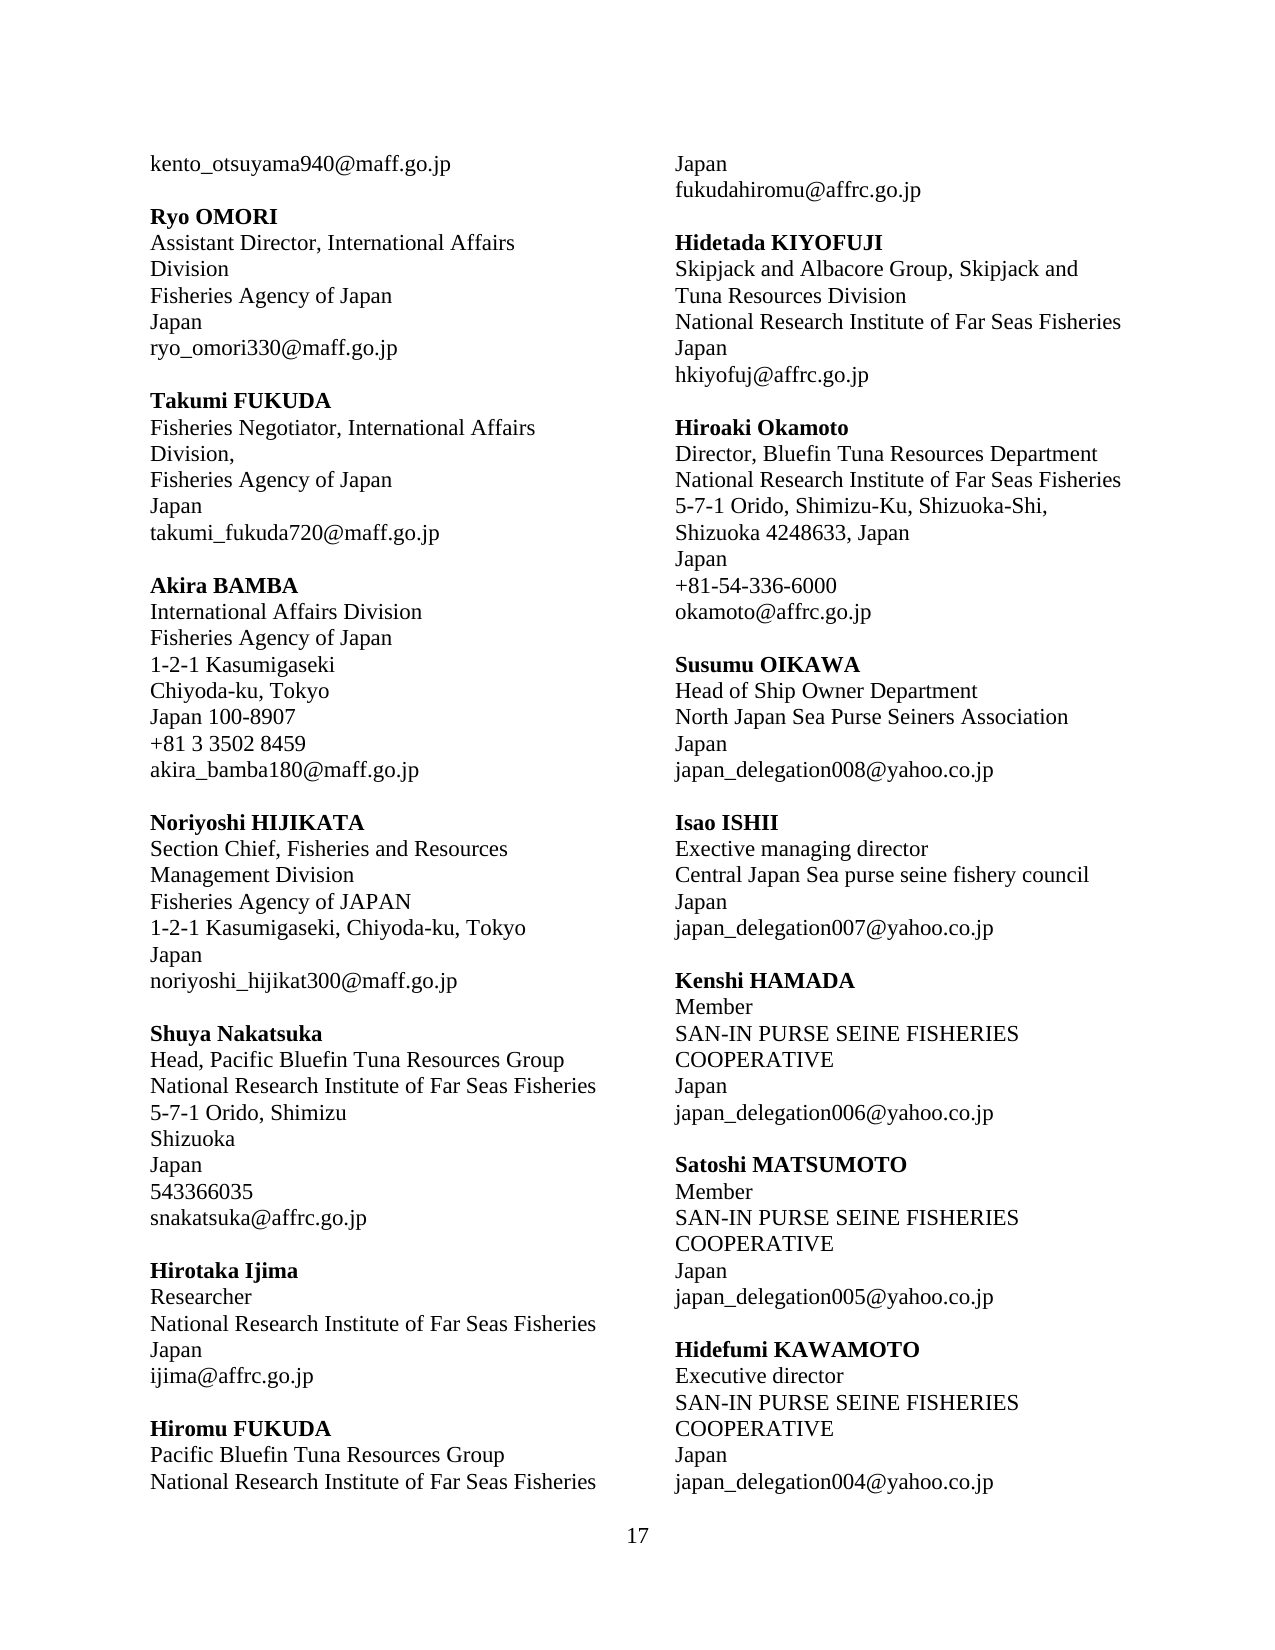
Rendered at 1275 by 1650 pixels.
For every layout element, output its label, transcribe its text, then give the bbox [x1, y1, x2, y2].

text 1-2-1 Kasumigaseki, Chiyoda-ku, Tokyo [150, 914, 600, 941]
text National Research Institute of Far Seas Fisheries [150, 1309, 600, 1336]
text Satoshi MATSUMOTO [675, 1151, 1125, 1178]
text Section Chief, Fisheries and Resources Management Division [150, 835, 600, 888]
text Head, Pacific Bluefin Tuna Resources Group [150, 1046, 600, 1072]
text Executive director [675, 1362, 1125, 1389]
text japan_delegation006@yahoo.co.jp [675, 1099, 1125, 1125]
text kento_otsuyama940@maff.go.jp [150, 150, 600, 176]
text Fisheries Negotiator, International Affairs Division, [150, 413, 600, 466]
text japan_delegation005@yahoo.co.jp [675, 1283, 1125, 1309]
text 543366035 [150, 1178, 600, 1204]
text Japan [675, 730, 1125, 756]
text japan_delegation004@yahoo.co.jp [675, 1468, 1125, 1494]
text Chiyoda-ku, Tokyo [150, 677, 600, 703]
text snakatsuka@affrc.go.jp [150, 1204, 600, 1231]
text Fisheries Agency of Japan [150, 282, 600, 308]
text 5-7-1 Orido, Shimizu [150, 1099, 600, 1125]
text ryo_omori330@maff.go.jp [150, 334, 600, 361]
text Japan [675, 888, 1125, 914]
text japan_delegation008@yahoo.co.jp [675, 756, 1125, 782]
text Japan [675, 545, 1125, 572]
text Shuya Nakatsuka [150, 1020, 600, 1046]
text Hirotaka Ijima [150, 1257, 600, 1283]
text Pacific Bluefin Tuna Resources Group [150, 1441, 600, 1468]
text ijima@affrc.go.jp [150, 1362, 600, 1389]
text Japan [675, 150, 1125, 176]
text Takumi FUKUDA [150, 387, 600, 413]
text Fisheries Agency of JAPAN [150, 888, 600, 914]
text Isao ISHII [675, 809, 1125, 835]
text Japan [150, 1151, 600, 1178]
text Japan [675, 1441, 1125, 1468]
text Japan [150, 941, 600, 967]
text 5-7-1 Orido, Shimizu-Ku, Shizuoka-Shi, Shizuoka 4248633, Japan [675, 493, 1125, 545]
text National Research Institute of Far Seas Fisheries [150, 1468, 600, 1494]
text hkiyofuj@affrc.go.jp [675, 361, 1125, 387]
text Assistant Director, International Affairs Division [150, 229, 600, 282]
text 1-2-1 Kasumigaseki [150, 651, 600, 677]
text Hidetada KIYOFUJI [675, 229, 1125, 255]
text National Research Institute of Far Seas Fisheries [150, 1072, 600, 1099]
text Director, Bluefin Tuna Resources Department [675, 440, 1125, 466]
text Fisheries Agency of Japan [150, 624, 600, 651]
text Skipjack and Albacore Group, Skipjack and Tuna Resources Division [675, 255, 1125, 308]
text Susumu OIKAWA [675, 651, 1125, 677]
text Japan [675, 1072, 1125, 1099]
text Japan [675, 1257, 1125, 1283]
text SAN-IN PURSE SEINE FISHERIES COOPERATIVE [675, 1389, 1125, 1441]
text Japan 100-8907 [150, 703, 600, 730]
text Shizuoka [150, 1125, 600, 1151]
text fukudahiromu@affrc.go.jp [675, 176, 1125, 203]
text Noriyoshi HIJIKATA [150, 809, 600, 835]
text japan_delegation007@yahoo.co.jp [675, 914, 1125, 941]
text Member [675, 1178, 1125, 1204]
text Head of Ship Owner Department [675, 677, 1125, 703]
text Hidefumi KAWAMOTO [675, 1336, 1125, 1362]
text +81 3 3502 8459 [150, 730, 600, 756]
text noriyoshi_hijikat300@maff.go.jp [150, 967, 600, 993]
text National Research Institute of Far Seas Fisheries [675, 308, 1125, 334]
text Hiromu FUKUDA [150, 1415, 600, 1441]
text okamoto@affrc.go.jp [675, 598, 1125, 624]
text International Affairs Division [150, 598, 600, 624]
text Kenshi HAMADA [675, 967, 1125, 993]
text Japan [150, 308, 600, 334]
text SAN-IN PURSE SEINE FISHERIES COOPERATIVE [675, 1204, 1125, 1257]
text Researcher [150, 1283, 600, 1309]
text +81-54-336-6000 [675, 572, 1125, 598]
text North Japan Sea Purse Seiners Association [675, 703, 1125, 730]
text akira_bamba180@maff.go.jp [150, 756, 600, 782]
text takumi_fukuda720@maff.go.jp [150, 519, 600, 545]
text Japan [150, 493, 600, 519]
text Exective managing director [675, 835, 1125, 862]
text SAN-IN PURSE SEINE FISHERIES COOPERATIVE [675, 1020, 1125, 1072]
text Akira BAMBA [150, 572, 600, 598]
text Ryo OMORI [150, 203, 600, 229]
text Japan [675, 334, 1125, 361]
text Central Japan Sea purse seine fishery council [675, 862, 1125, 888]
text Member [675, 993, 1125, 1020]
text Fisheries Agency of Japan [150, 466, 600, 493]
text Hiroaki Okamoto [675, 413, 1125, 440]
text Japan [150, 1336, 600, 1362]
text National Research Institute of Far Seas Fisheries [675, 466, 1125, 493]
